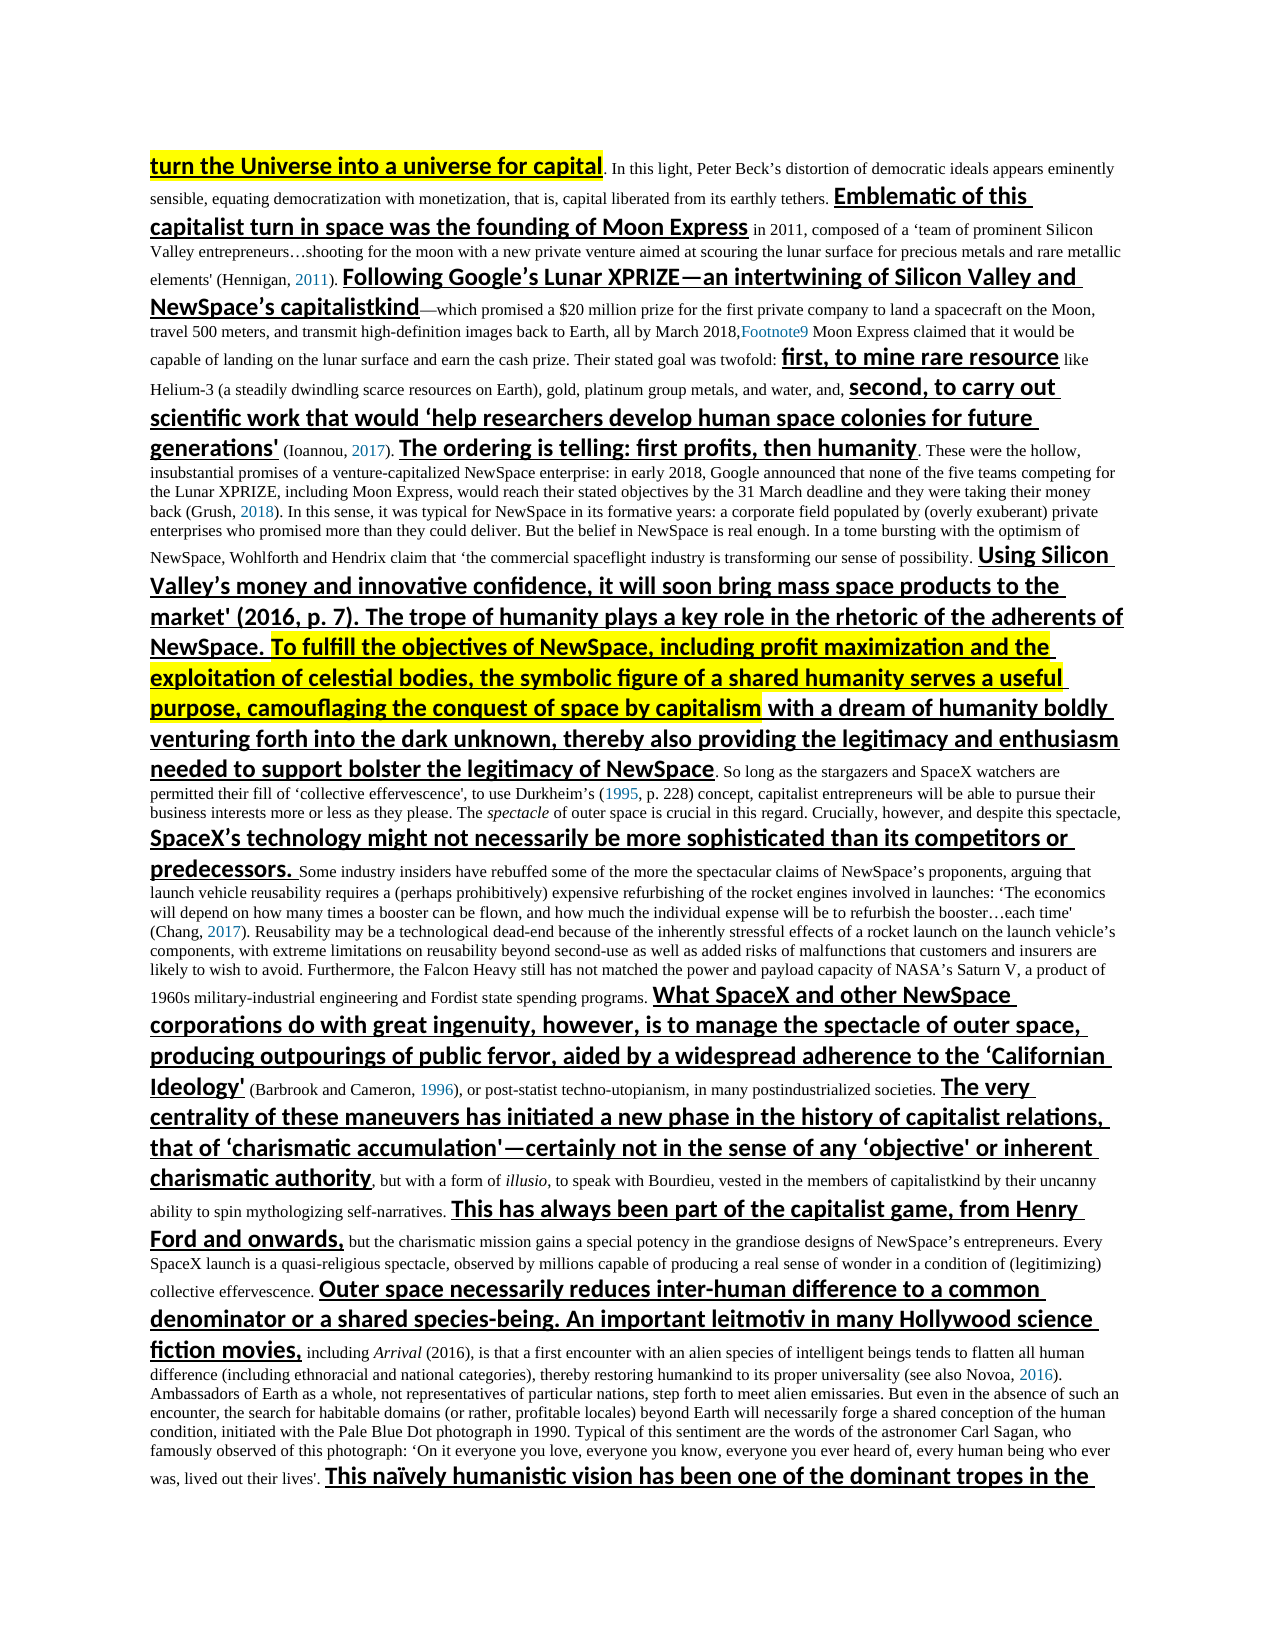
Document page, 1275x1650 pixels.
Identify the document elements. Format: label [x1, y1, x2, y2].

text [150, 150, 1125, 1491]
